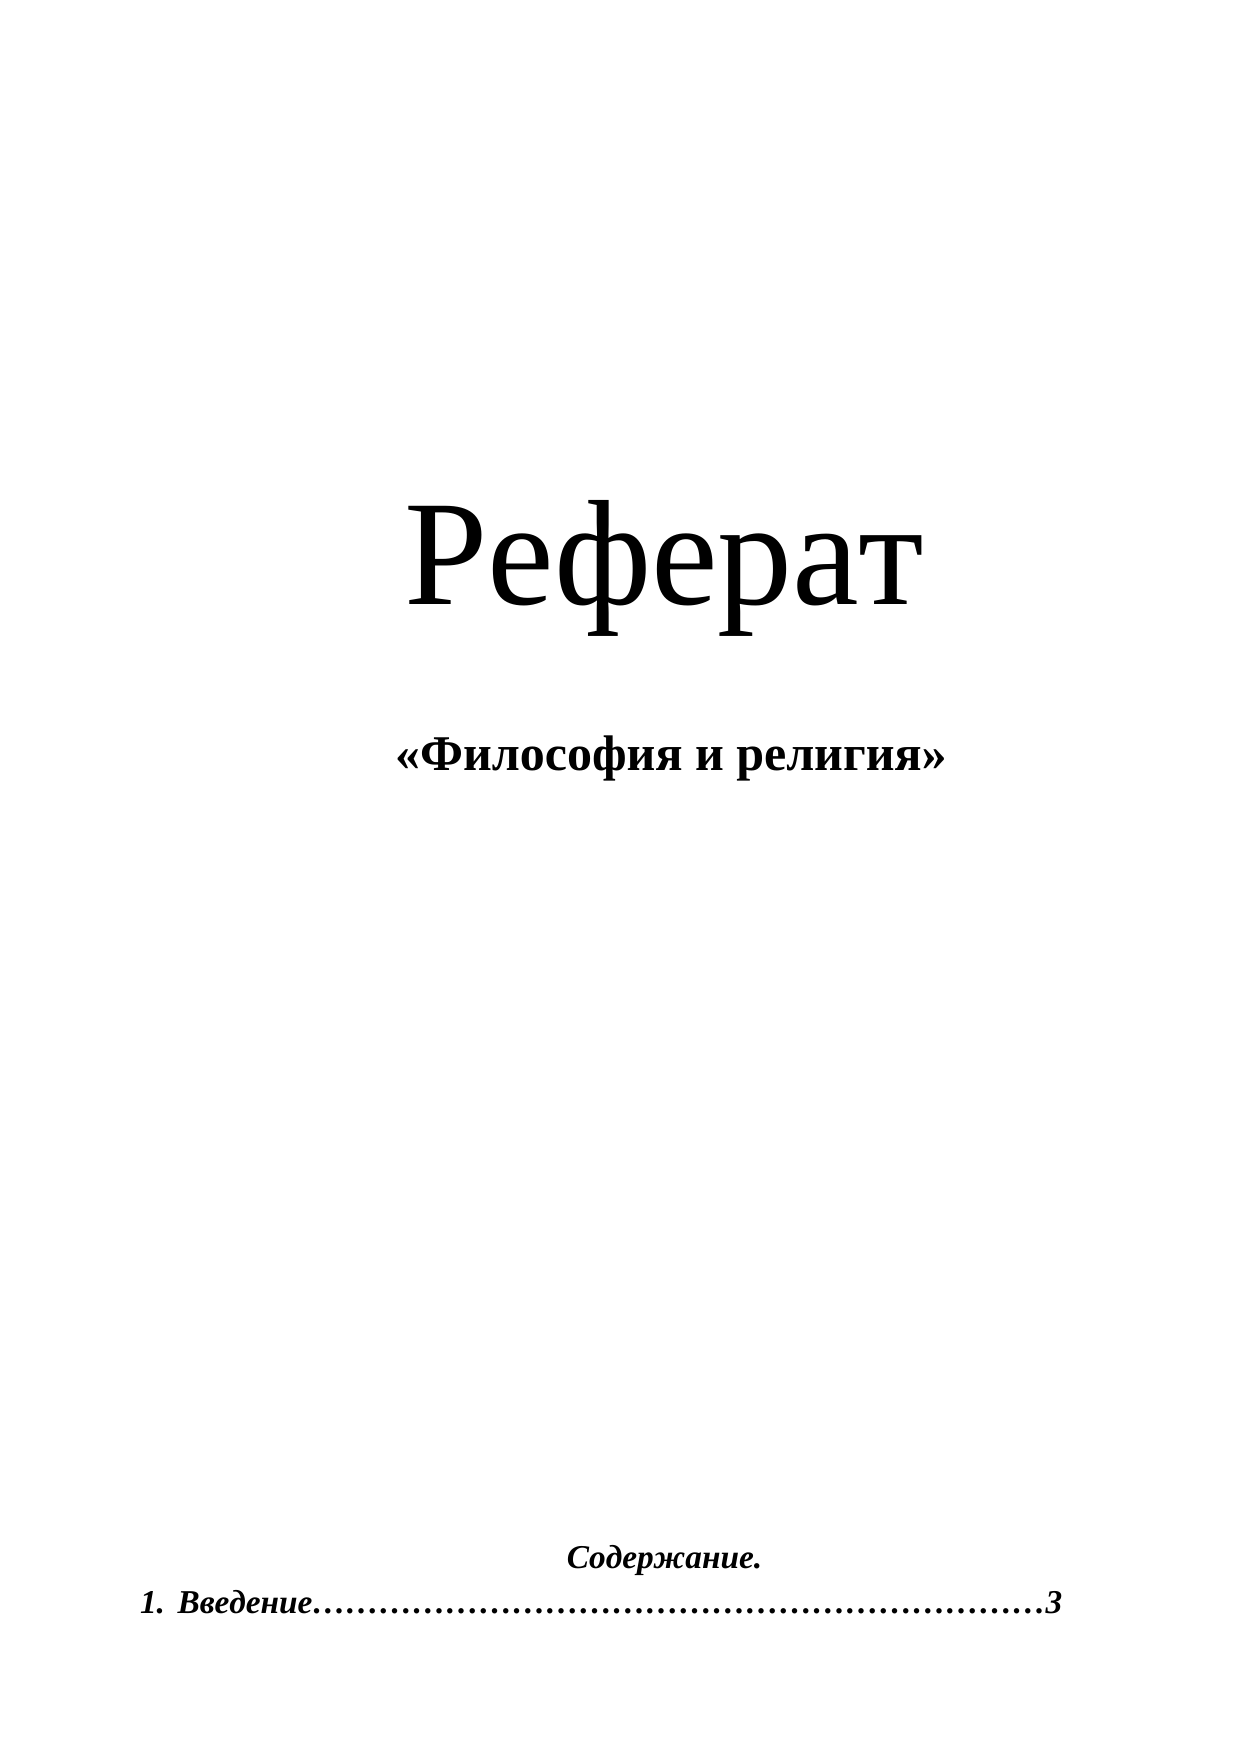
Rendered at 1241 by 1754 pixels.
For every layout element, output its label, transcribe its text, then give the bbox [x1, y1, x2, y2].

subtitle Реферат [177, 464, 1152, 637]
list Введение…………………………………………………………3 [140, 1582, 1152, 1621]
subtitle Содержание. [177, 1538, 1152, 1576]
subtitle «Философия и религия» [177, 723, 1152, 781]
